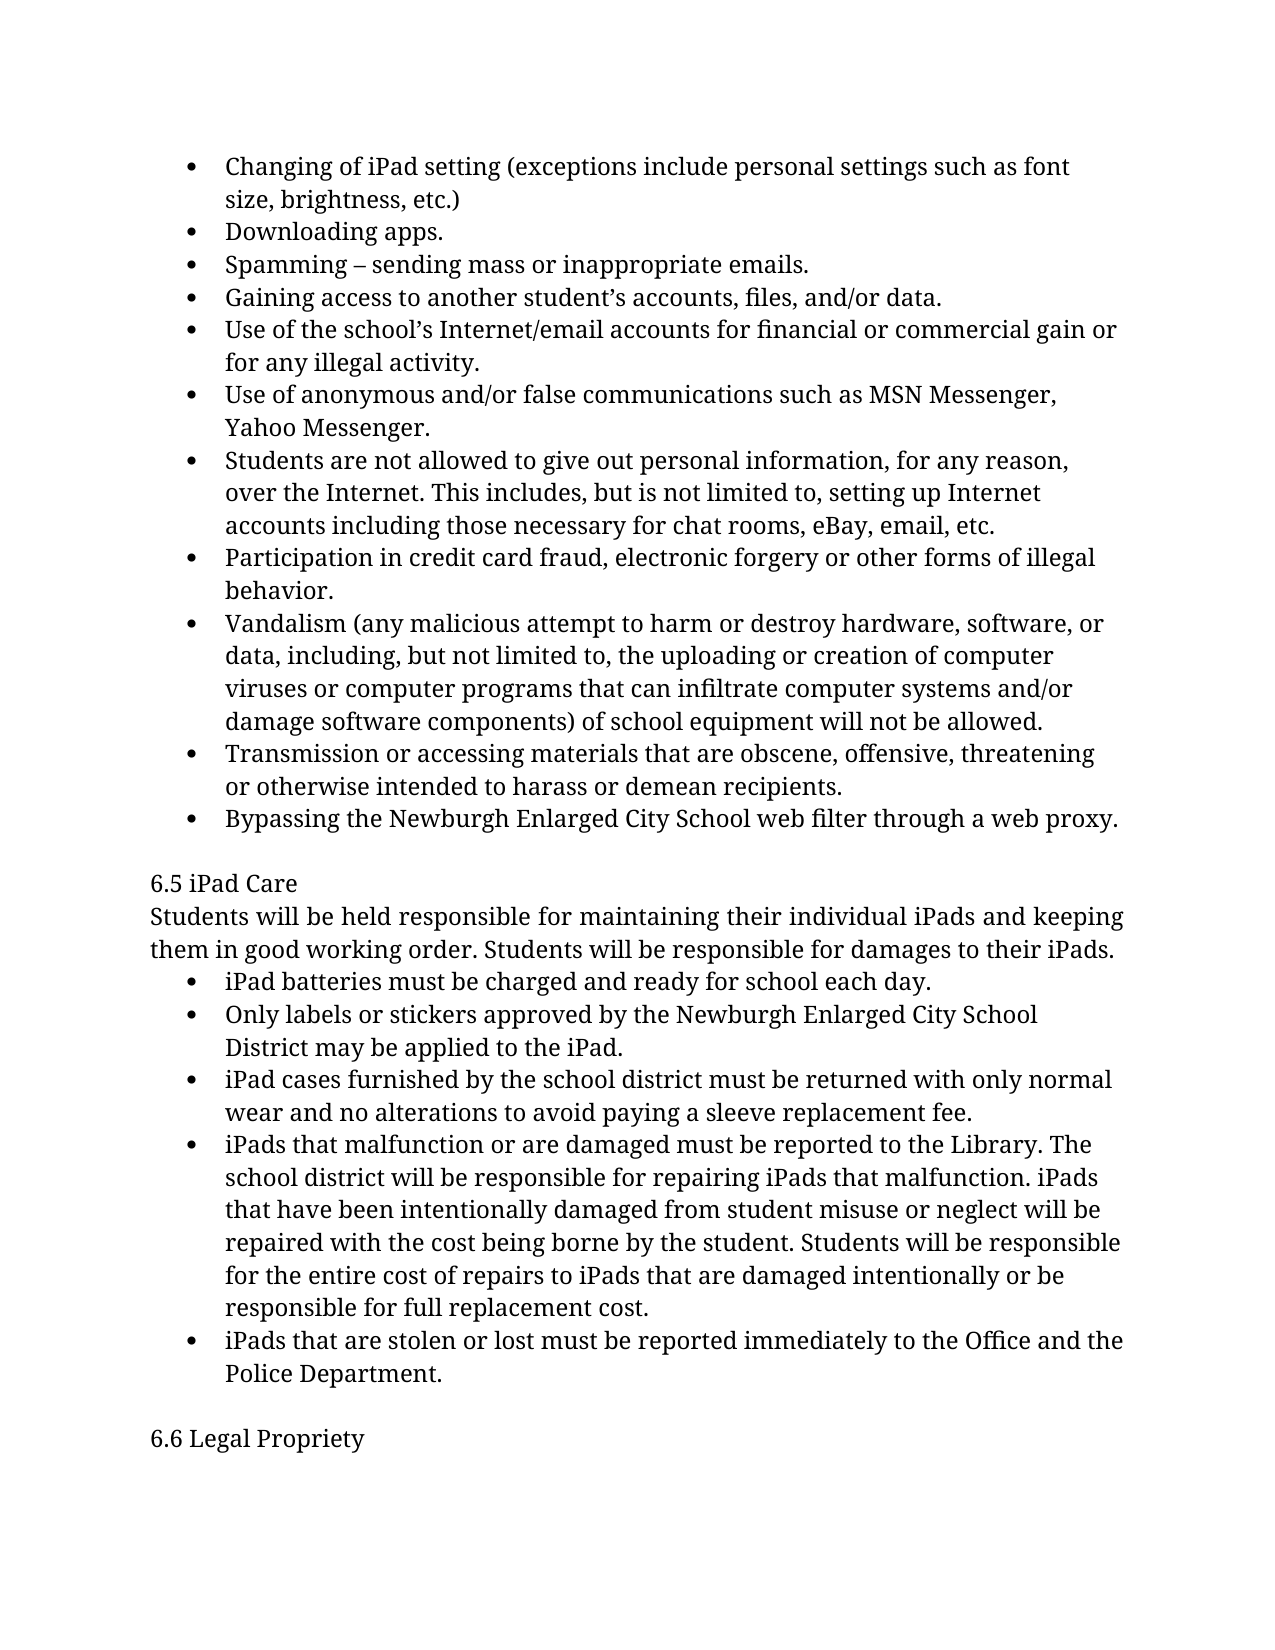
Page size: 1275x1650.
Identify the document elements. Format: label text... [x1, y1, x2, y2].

list Use of the school’s Internet/email accounts for financial or commercial gain or for any illegal activity. [187, 313, 1125, 378]
list iPads that are stolen or lost must be reported immediately to the Office and the Police Department. [187, 1324, 1125, 1389]
list Downloading apps. [187, 215, 1125, 248]
list Only labels or stickers approved by the Newburgh Enlarged City School District may be applied to the iPad. [187, 998, 1125, 1063]
text 6.6 Legal Propriety [150, 1422, 1125, 1454]
list iPads that malfunction or are damaged must be reported to the Library. The school district will be responsible for repairing iPads that malfunction. iPads that have been intentionally damaged from student misuse or neglect will be repaired with the cost being borne by the student. Students will be responsible for the entire cost of repairs to iPads that are damaged intentionally or be responsible for full replacement cost. [187, 1128, 1125, 1324]
list Participation in credit card fraud, electronic forgery or other forms of illegal behavior. [187, 541, 1125, 606]
list Vandalism (any malicious attempt to harm or destroy hardware, software, or data, including, but not limited to, the uploading or creation of computer viruses or computer programs that can infiltrate computer systems and/or damage software components) of school equipment will not be allowed. [187, 606, 1125, 737]
list Bypassing the Newburgh Enlarged City School web filter through a web proxy. [187, 802, 1125, 835]
list Changing of iPad setting (exceptions include personal settings such as font size, brightness, etc.) [187, 150, 1125, 215]
list iPad batteries must be charged and ready for school each day. [187, 965, 1125, 998]
list iPad cases furnished by the school district must be returned with only normal wear and no alterations to avoid paying a sleeve replacement fee. [187, 1063, 1125, 1128]
text 6.5 iPad Care [150, 867, 1125, 900]
text Students will be held responsible for maintaining their individual iPads and keeping them in good working order. Students will be responsible for damages to their iPads. [150, 900, 1125, 965]
list Use of anonymous and/or false communications such as MSN Messenger, Yahoo Messenger. [187, 378, 1125, 443]
list Transmission or accessing materials that are obscene, offensive, threatening or otherwise intended to harass or demean recipients. [187, 737, 1125, 802]
list Spamming – sending mass or inappropriate emails. [187, 248, 1125, 280]
list Students are not allowed to give out personal information, for any reason, over the Internet. This includes, but is not limited to, setting up Internet accounts including those necessary for chat rooms, eBay, email, etc. [187, 443, 1125, 541]
list Gaining access to another student’s accounts, files, and/or data. [187, 280, 1125, 313]
